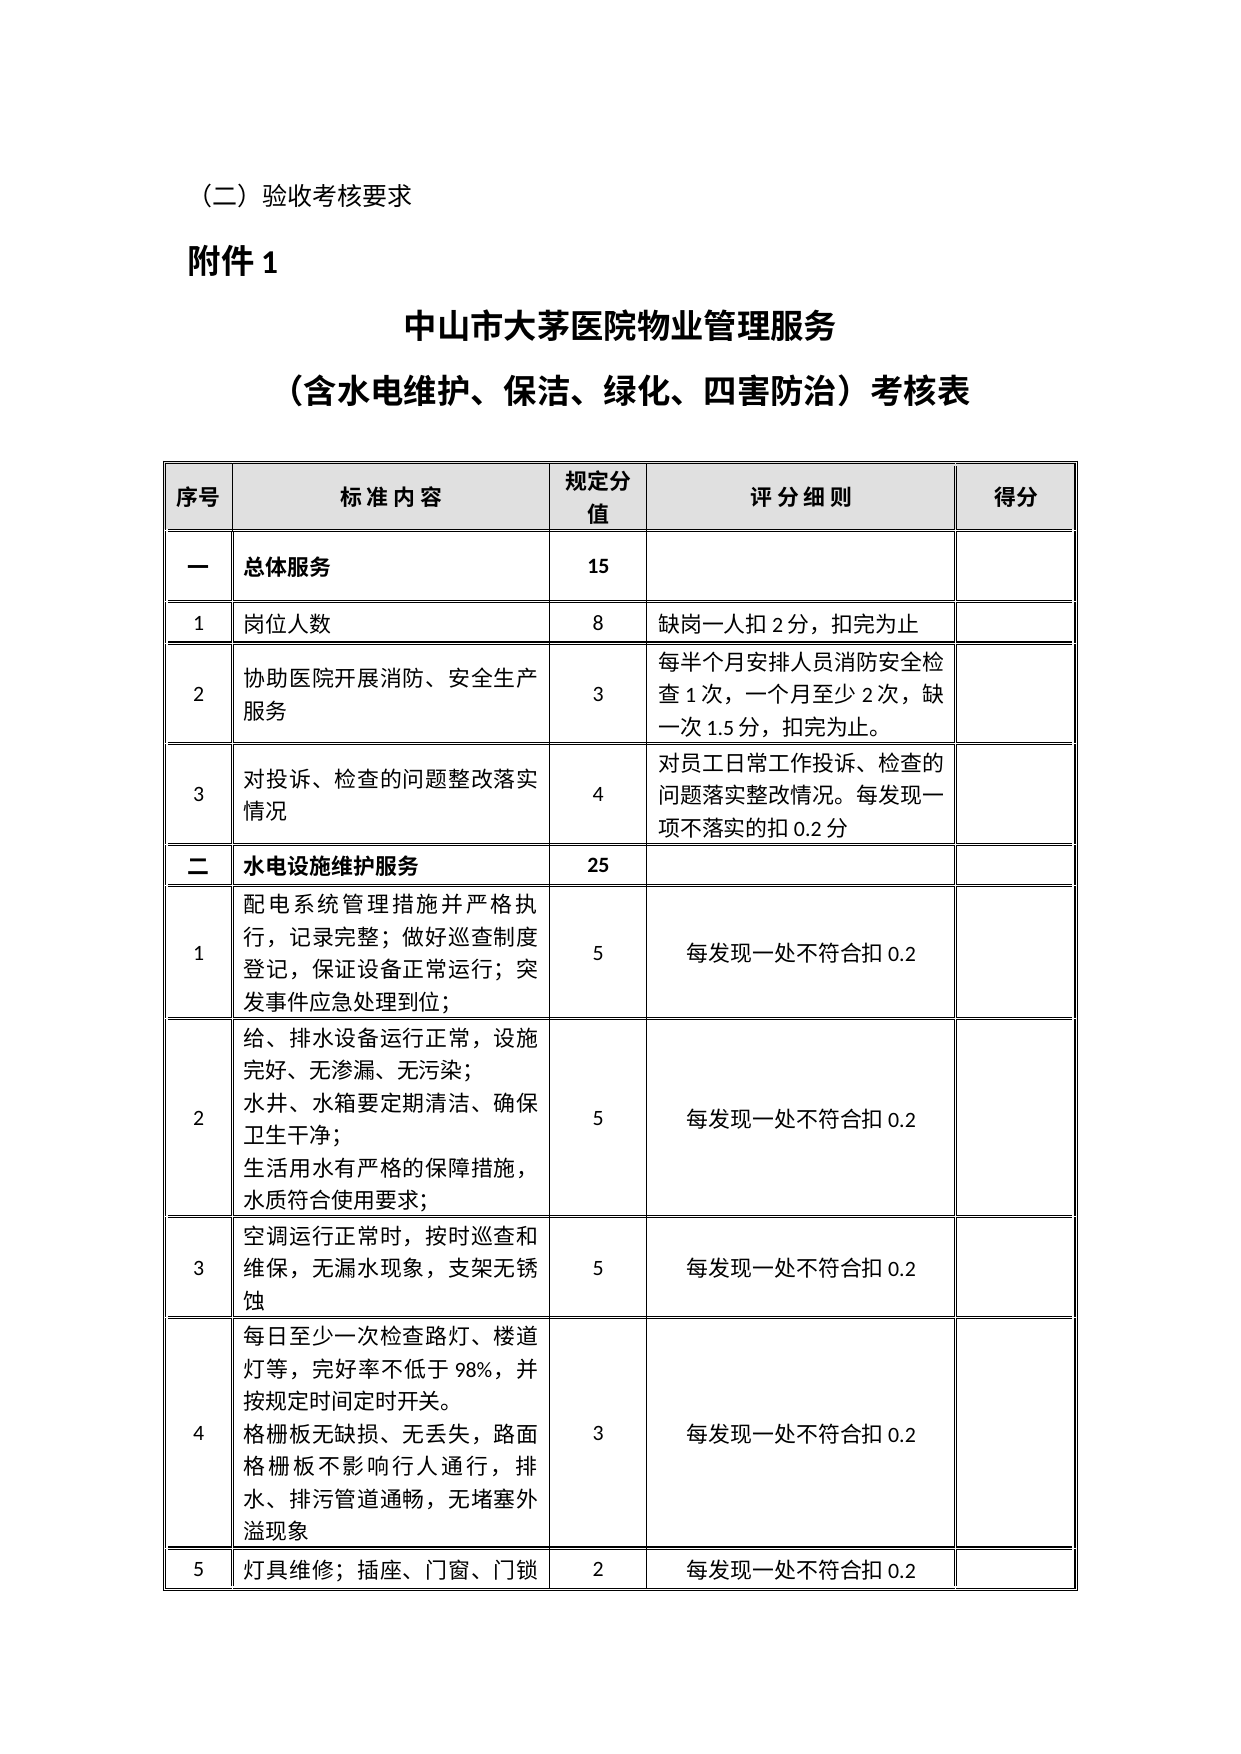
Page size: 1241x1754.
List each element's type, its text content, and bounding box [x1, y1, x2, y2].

table_cell 5 [550, 887, 646, 1017]
table_cell [647, 532, 954, 600]
table_header 得分 [955, 464, 1074, 529]
table_cell [647, 846, 954, 884]
text （含水电维护、保洁、绿化、四害防治）考核表 [187, 357, 1053, 422]
table_cell [955, 742, 1076, 843]
table_header 标 准 内 容 [233, 464, 549, 529]
table_cell 4 [166, 1316, 231, 1546]
table_cell 3 [164, 742, 232, 843]
table_cell 15 [550, 532, 646, 600]
table_cell 8 [550, 603, 646, 641]
table_cell 1 [164, 600, 232, 641]
table_cell 一 [166, 529, 231, 600]
table_cell [955, 1215, 1076, 1316]
table_header 规定分值 [550, 464, 646, 529]
table_cell 协助医院开展消防、安全生产服务 [234, 645, 549, 742]
table_cell 2 [550, 1550, 646, 1588]
table_cell 25 [550, 846, 646, 884]
table_cell 每发现一处不符合扣0.2 [647, 1020, 954, 1215]
table_cell 每发现一处不符合扣0.2 [647, 1550, 955, 1588]
table_cell [955, 1546, 1075, 1588]
table_cell [957, 641, 1075, 742]
table_cell [957, 1316, 1075, 1546]
table_cell 对员工日常工作投诉、检查的问题落实整改情况。每发现一项不落实的扣0.2分 [647, 745, 954, 843]
table_cell [955, 600, 1076, 641]
table_cell 2 [164, 1017, 232, 1215]
table_cell 每日至少一次检查路灯、楼道灯等，完好率不低于98%，并按规定时间定时开关。 格栅板无缺损、无丢失，路面格栅板不影响行人通行，排水、排污管道通畅，无堵塞外溢现象 [234, 1319, 549, 1546]
table_cell 5 [166, 1546, 232, 1588]
table_cell 3 [164, 1215, 232, 1316]
table_cell 岗位人数 [234, 603, 549, 641]
table_cell [955, 884, 1076, 1017]
table_header 序号 [166, 464, 232, 529]
text 中山市大茅医院物业管理服务 [187, 292, 1053, 357]
table_cell [957, 529, 1075, 600]
table_cell 总体服务 [234, 532, 549, 600]
table_cell 缺岗一人扣2分，扣完为止 [647, 603, 954, 641]
table_cell 5 [550, 1218, 646, 1316]
table_cell [955, 1017, 1076, 1215]
table_cell 3 [550, 645, 646, 742]
list （二）验收考核要求 [187, 162, 1053, 227]
table_cell 1 [164, 884, 232, 1017]
table_cell 空调运行正常时，按时巡查和维保，无漏水现象，支架无锈蚀 [234, 1218, 549, 1316]
table_cell [957, 843, 1075, 884]
table_cell 5 [550, 1020, 646, 1215]
table_cell 4 [550, 745, 646, 843]
table_header 评 分 细 则 [647, 464, 955, 529]
table_cell 每半个月安排人员消防安全检查1次，一个月至少2次，缺一次1.5分，扣完为止。 [647, 645, 954, 742]
table_cell 2 [166, 641, 231, 742]
table_cell 二 [166, 843, 231, 884]
table_cell 配电系统管理措施并严格执行，记录完整；做好巡查制度登记，保证设备正常运行；突发事件应急处理到位； [234, 887, 549, 1017]
text 附件1 [187, 227, 1053, 292]
table_cell 每发现一处不符合扣0.2 [647, 887, 954, 1017]
table_cell 灯具维修；插座、门窗、门锁维修；室内外下水道疏通； [233, 1550, 549, 1588]
table_cell 每发现一处不符合扣0.2 [647, 1319, 954, 1546]
table_cell 3 [550, 1319, 646, 1546]
table_cell 水电设施维护服务 [234, 846, 549, 884]
table_cell 对投诉、检查的问题整改落实情况 [234, 745, 549, 843]
table_cell 每发现一处不符合扣0.2 [647, 1218, 954, 1316]
table_cell 给、排水设备运行正常，设施完好、无渗漏、无污染； 水井、水箱要定期清洁、确保卫生干净； 生活用水有严格的保障措施，水质符合使用要求； [234, 1020, 549, 1215]
